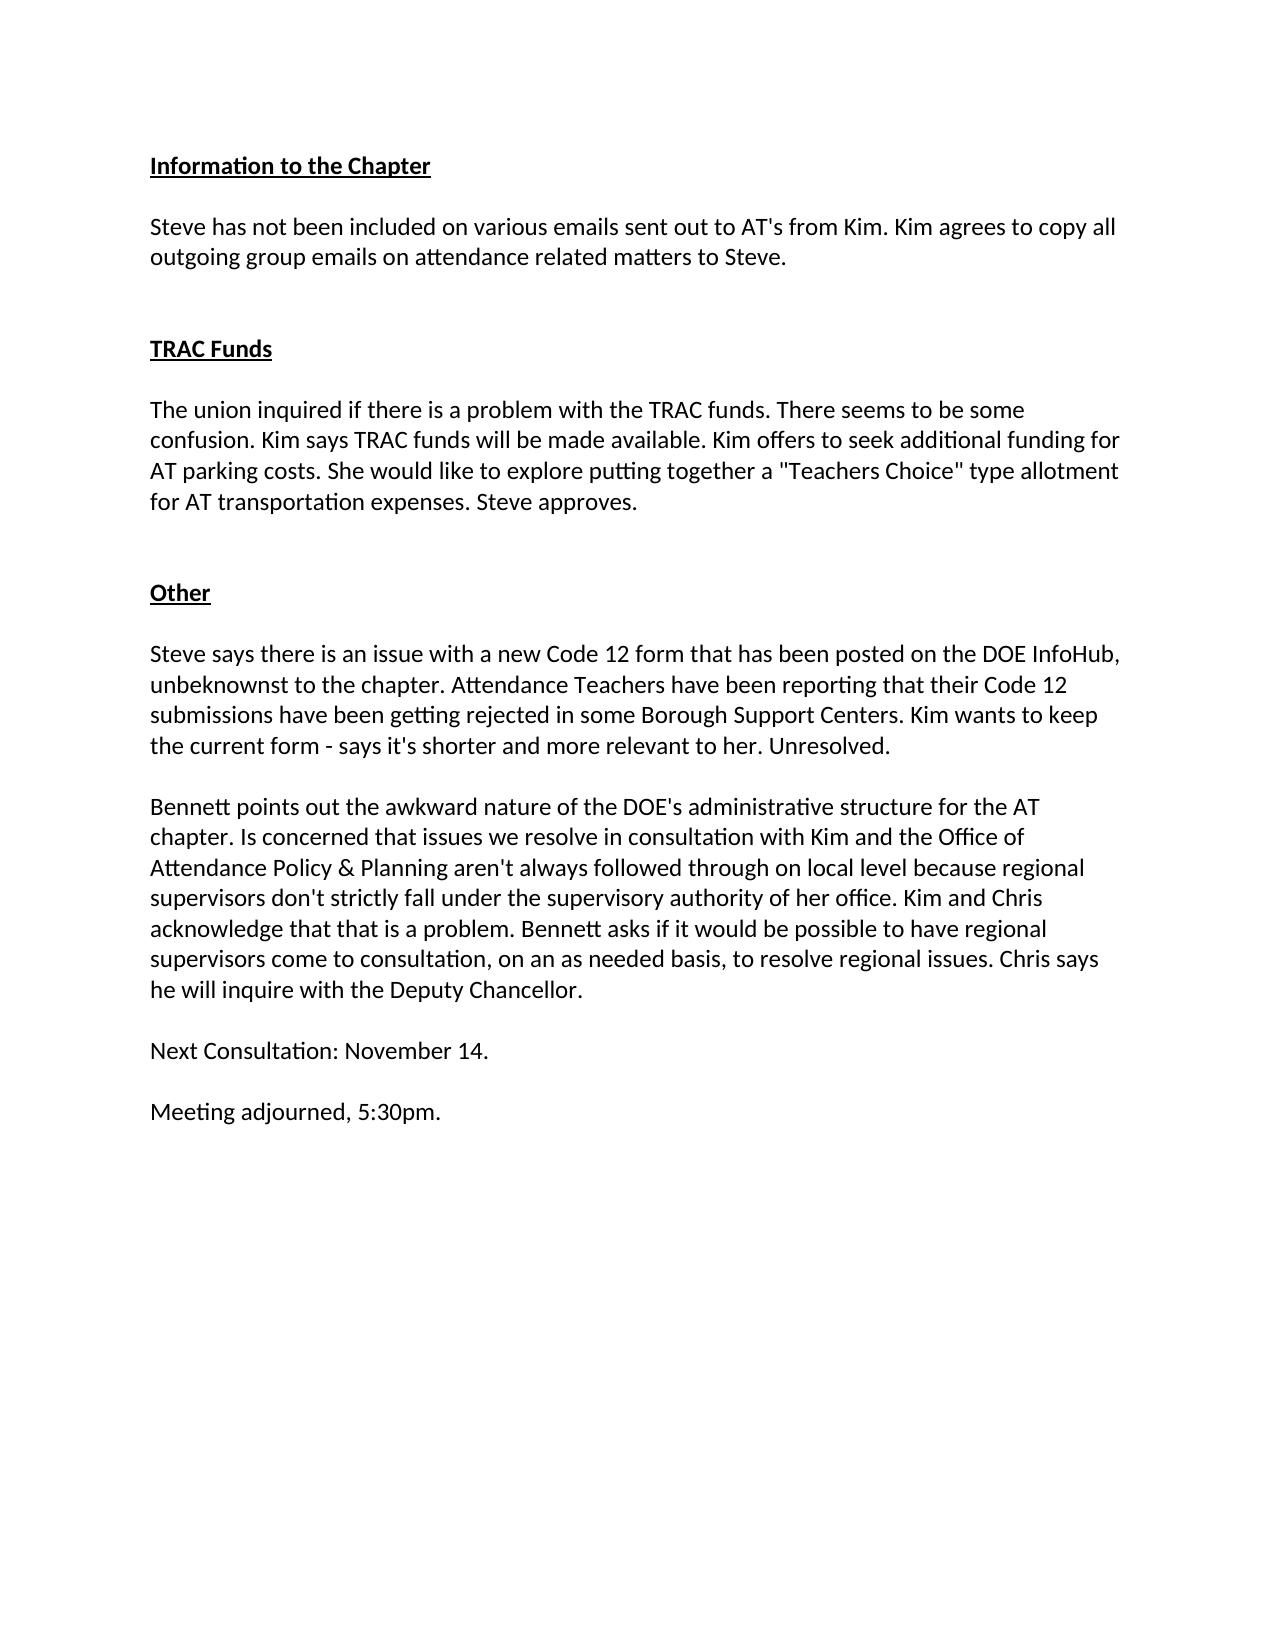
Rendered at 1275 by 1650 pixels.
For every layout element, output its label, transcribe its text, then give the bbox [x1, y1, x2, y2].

text The union inquired if there is a problem with the TRAC funds. There seems to be some confusion. Kim says TRAC funds will be made available. Kim offers to seek additional funding for AT parking costs. She would like to explore putting together a "Teachers Choice" type allotment for AT transportation expenses. Steve approves. [150, 394, 1125, 516]
text Meeting adjourned, 5:30pm. [150, 1096, 1125, 1127]
text TRAC Funds [150, 333, 1125, 364]
text Bennett points out the awkward nature of the DOE's administrative structure for the AT chapter. Is concerned that issues we resolve in consultation with Kim and the Office of Attendance Policy & Planning aren't always followed through on local level because regional supervisors don't strictly fall under the supervisory authority of her office. Kim and Chris acknowledge that that is a problem. Bennett asks if it would be possible to have regional supervisors come to consultation, on an as needed basis, to resolve regional issues. Chris says he will inquire with the Deputy Chancellor. [150, 791, 1125, 1004]
text Other [150, 577, 1125, 608]
text Next Consultation: November 14. [150, 1035, 1125, 1066]
text Information to the Chapter [150, 150, 1125, 181]
text Steve has not been included on various emails sent out to AT's from Kim. Kim agrees to copy all outgoing group emails on attendance related matters to Steve. [150, 211, 1125, 272]
text Steve says there is an issue with a new Code 12 form that has been posted on the DOE InfoHub, unbeknownst to the chapter. Attendance Teachers have been reporting that their Code 12 submissions have been getting rejected in some Borough Support Centers. Kim wants to keep the current form - says it's shorter and more relevant to her. Unresolved. [150, 638, 1125, 760]
